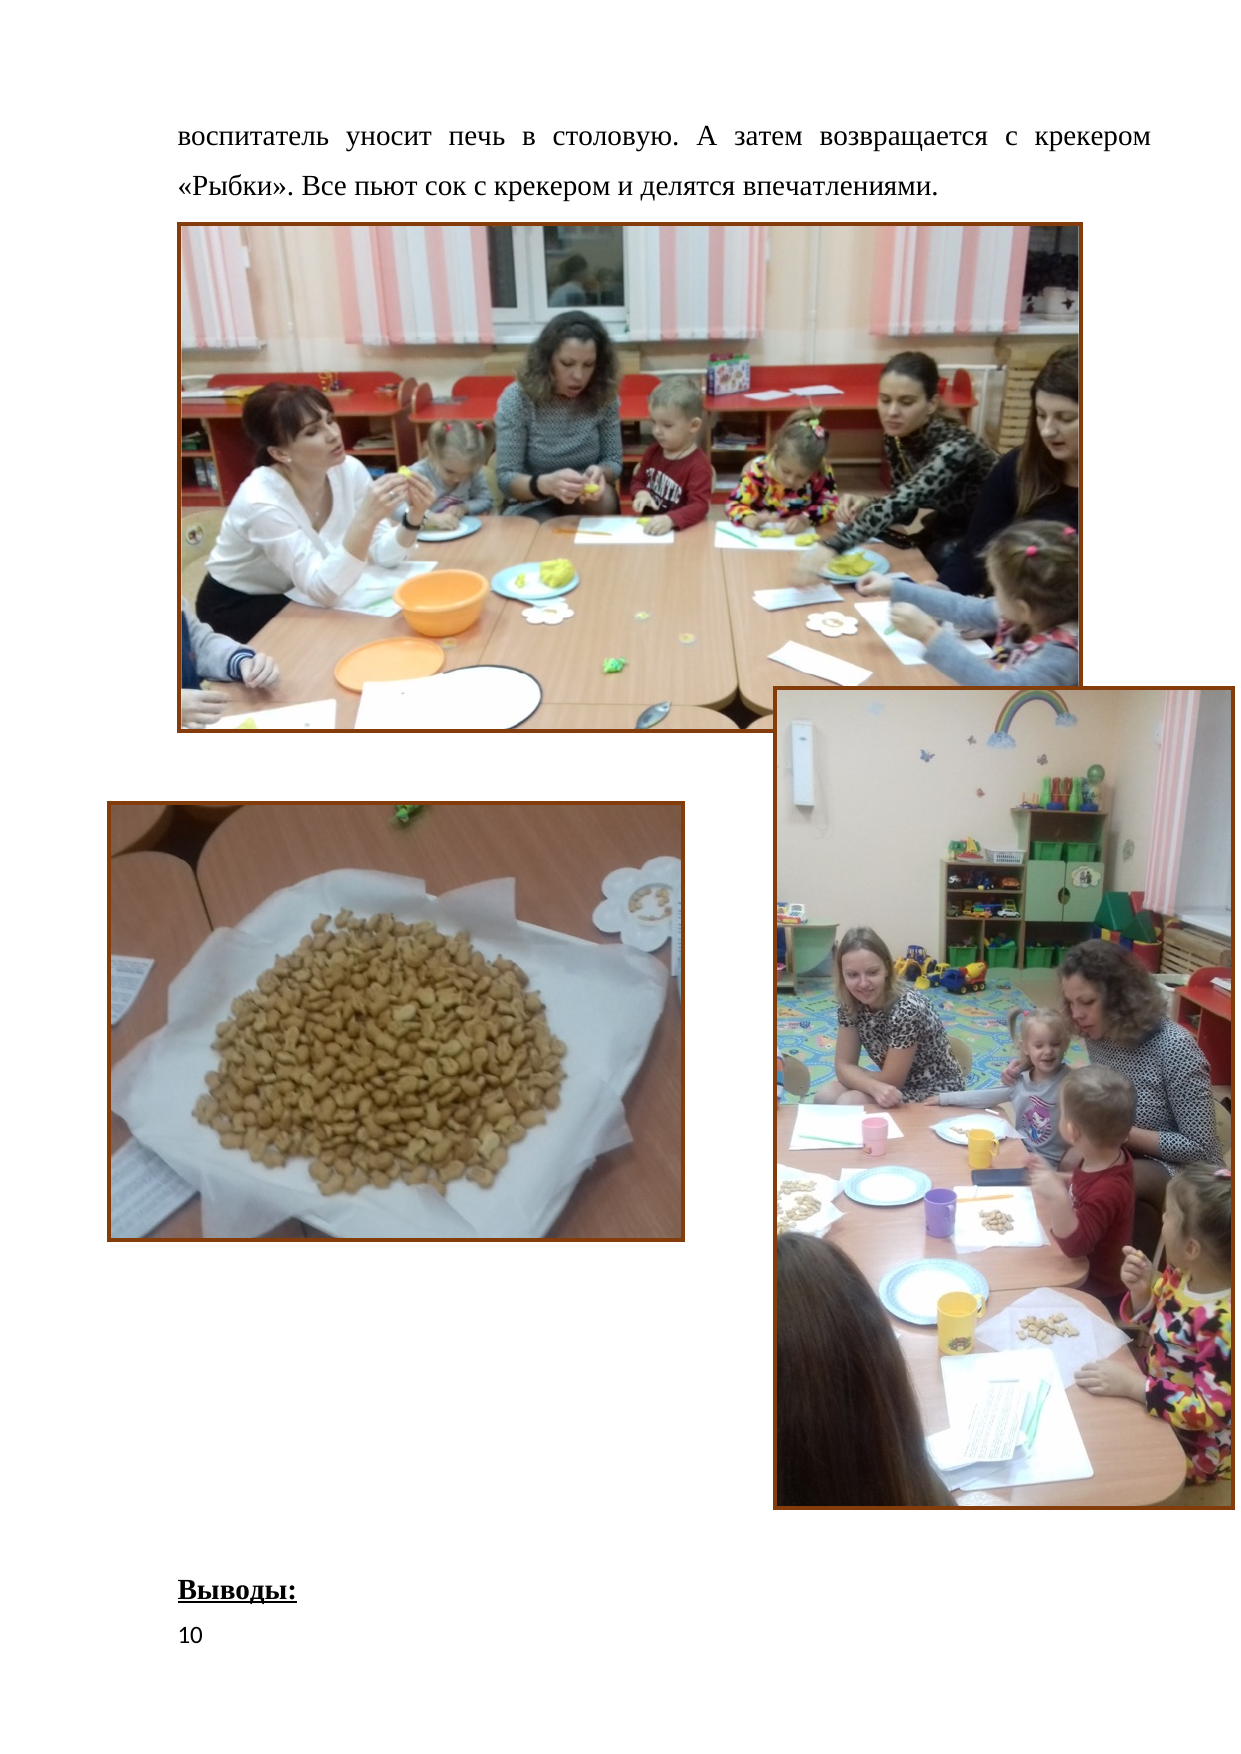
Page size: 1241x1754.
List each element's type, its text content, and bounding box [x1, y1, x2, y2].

picture [181, 226, 1079, 729]
picture [777, 690, 1231, 1506]
text Выводы: [177, 1572, 1152, 1606]
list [177, 118, 1152, 202]
picture [111, 805, 681, 1238]
